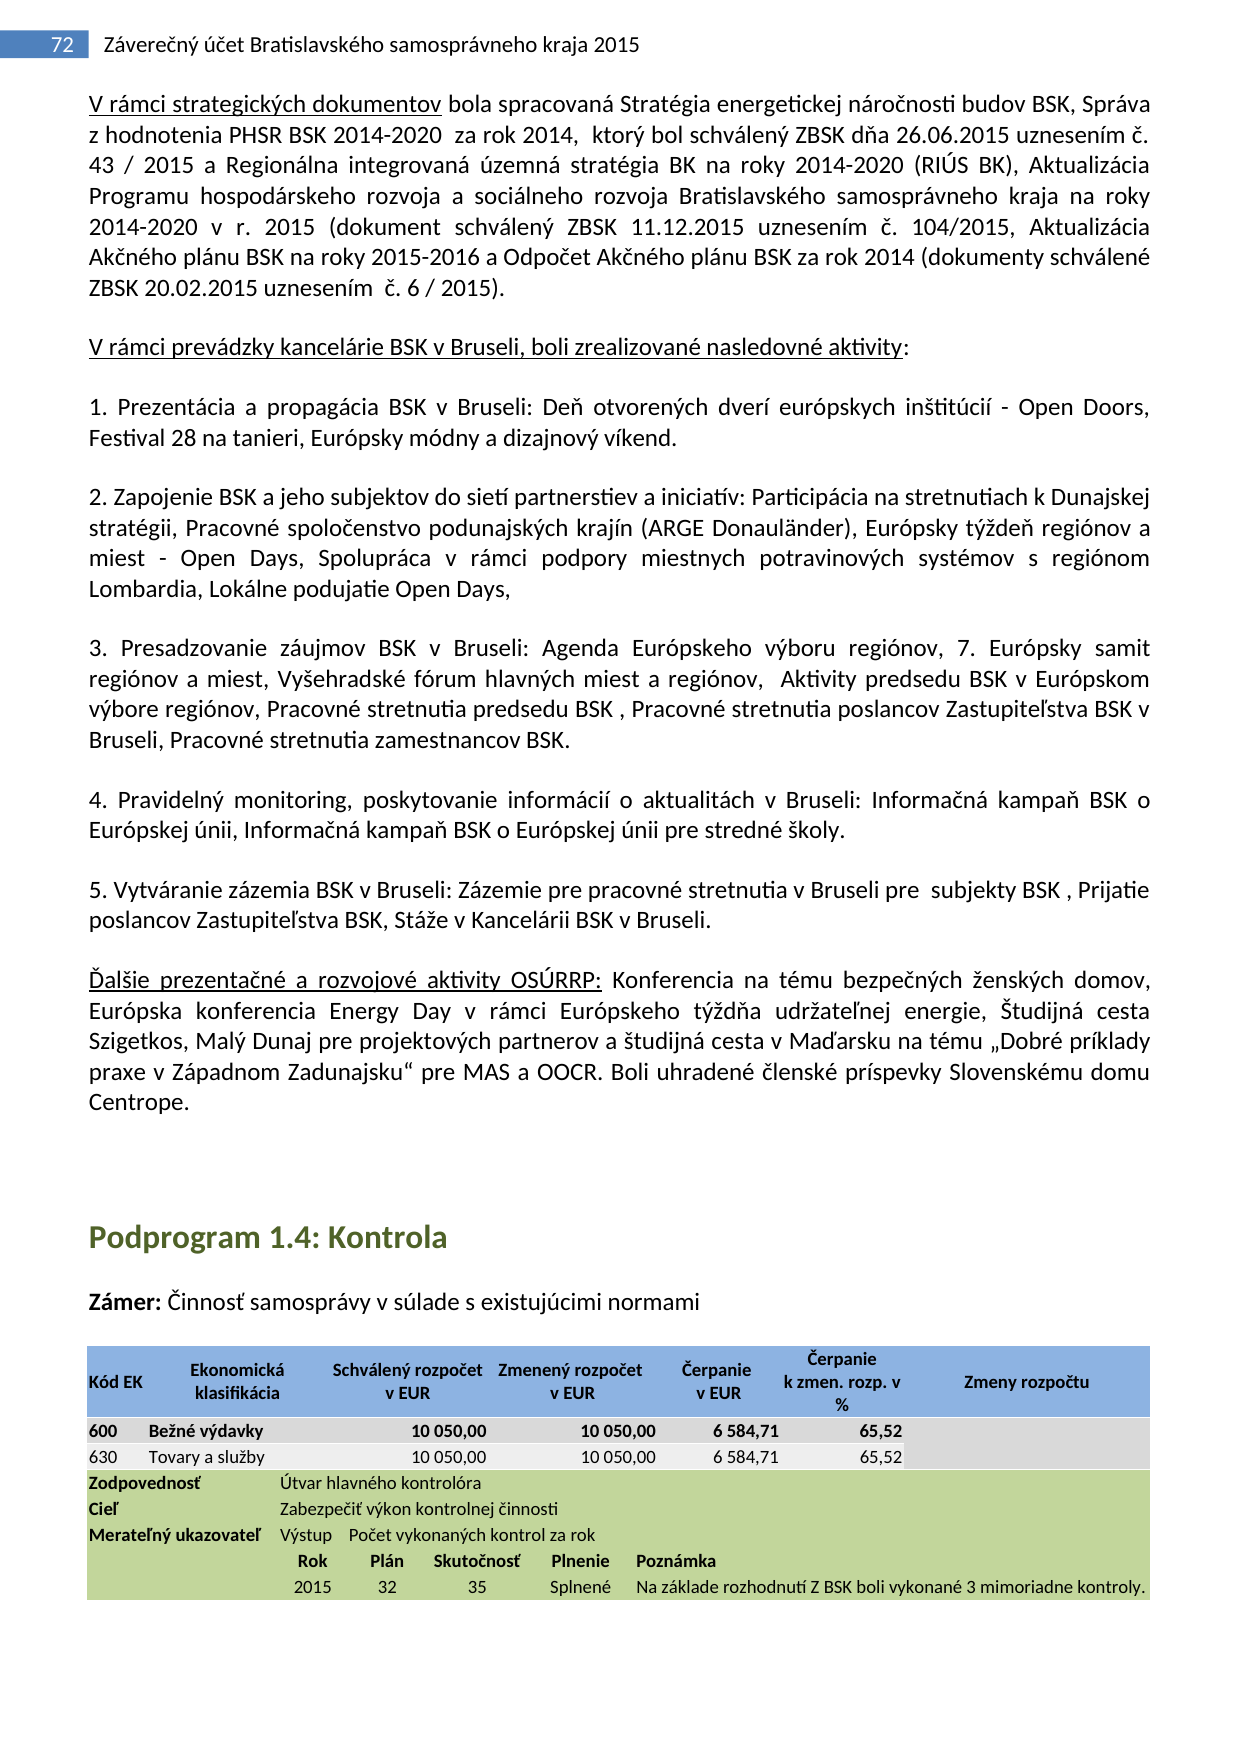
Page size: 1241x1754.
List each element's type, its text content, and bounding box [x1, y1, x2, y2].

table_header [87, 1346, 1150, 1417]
text V rámci prevádzky kancelárie BSK v Bruseli, boli zrealizované nasledovné aktivity: [89, 331, 1152, 362]
text 2. Zapojenie BSK a jeho subjektov do sietí partnerstiev a iniciatív: Participácia na stretnutiach k Dunajskej stratégii, Pracovné spoločenstvo podunajských krajín (ARGE Donauländer), Európsky týždeň regiónov a miest - Open Days, Spolupráca v rámci podpory miestnych potravinových systémov s regiónom Lombardia, Lokálne podujatie Open Days, [89, 481, 1152, 603]
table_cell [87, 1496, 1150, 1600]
text 1. Prezentácia a propagácia BSK v Bruseli: Deň otvorených dverí európskych inštitúcií - Open Doors, Festival 28 na tanieri, Európsky módny a dizajnový víkend. [89, 391, 1152, 452]
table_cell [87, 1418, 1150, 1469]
text 3. Presadzovanie záujmov BSK v Bruseli: Agenda Európskeho výboru regiónov, 7. Európsky samit regiónov a miest, Vyšehradské fórum hlavných miest a regiónov, Aktivity predsedu BSK v Európskom výbore regiónov, Pracovné stretnutia predsedu BSK , Pracovné stretnutia poslancov Zastupiteľstva BSK v Bruseli, Pracovné stretnutia zamestnancov BSK. [89, 633, 1152, 755]
text 5. Vytváranie zázemia BSK v Bruseli: Zázemie pre pracovné stretnutia v Bruseli pre subjekty BSK , Prijatie poslancov Zastupiteľstva BSK, Stáže v Kancelárii BSK v Bruseli. [89, 874, 1152, 935]
text Zámer: Činnosť samosprávy v súlade s existujúcimi normami [89, 1286, 1152, 1316]
text 4. Pravidelný monitoring, poskytovanie informácií o aktualitách v Bruseli: Informačná kampaň BSK o Európskej únii, Informačná kampaň BSK o Európskej únii pre stredné školy. [89, 784, 1152, 845]
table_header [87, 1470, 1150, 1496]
text Ďalšie prezentačné a rozvojové aktivity OSÚRRP: Konferencia na tému bezpečných ženských domov, Európska konferencia Energy Day v rámci Európskeho týždňa udržateľnej energie, Študijná cesta Szigetkos, Malý Dunaj pre projektových partnerov a študijná cesta v Maďarsku na tému „Dobré príklady praxe v Západnom Zadunajsku“ pre MAS a OOCR. Boli uhradené členské príspevky Slovenskému domu Centrope. [89, 964, 1152, 1117]
text V rámci strategických dokumentov bola spracovaná Stratégia energetickej náročnosti budov BSK, Správa z hodnotenia PHSR BSK 2014-2020 za rok 2014, ktorý bol schválený ZBSK dňa 26.06.2015 uznesením č. 43 / 2015 a Regionálna integrovaná územná stratégia BK na roky 2014-2020 (RIÚS BK), Aktualizácia Programu hospodárskeho rozvoja a sociálneho rozvoja Bratislavského samosprávneho kraja na roky 2014-2020 v r. 2015 (dokument schválený ZBSK 11.12.2015 uznesením č. 104/2015, Aktualizácia Akčného plánu BSK na roky 2015-2016 a Odpočet Akčného plánu BSK za rok 2014 (dokumenty schválené ZBSK 20.02.2015 uznesením č. 6 / 2015). [89, 89, 1152, 302]
text Podprogram 1.4: Kontrola [89, 1216, 1152, 1257]
